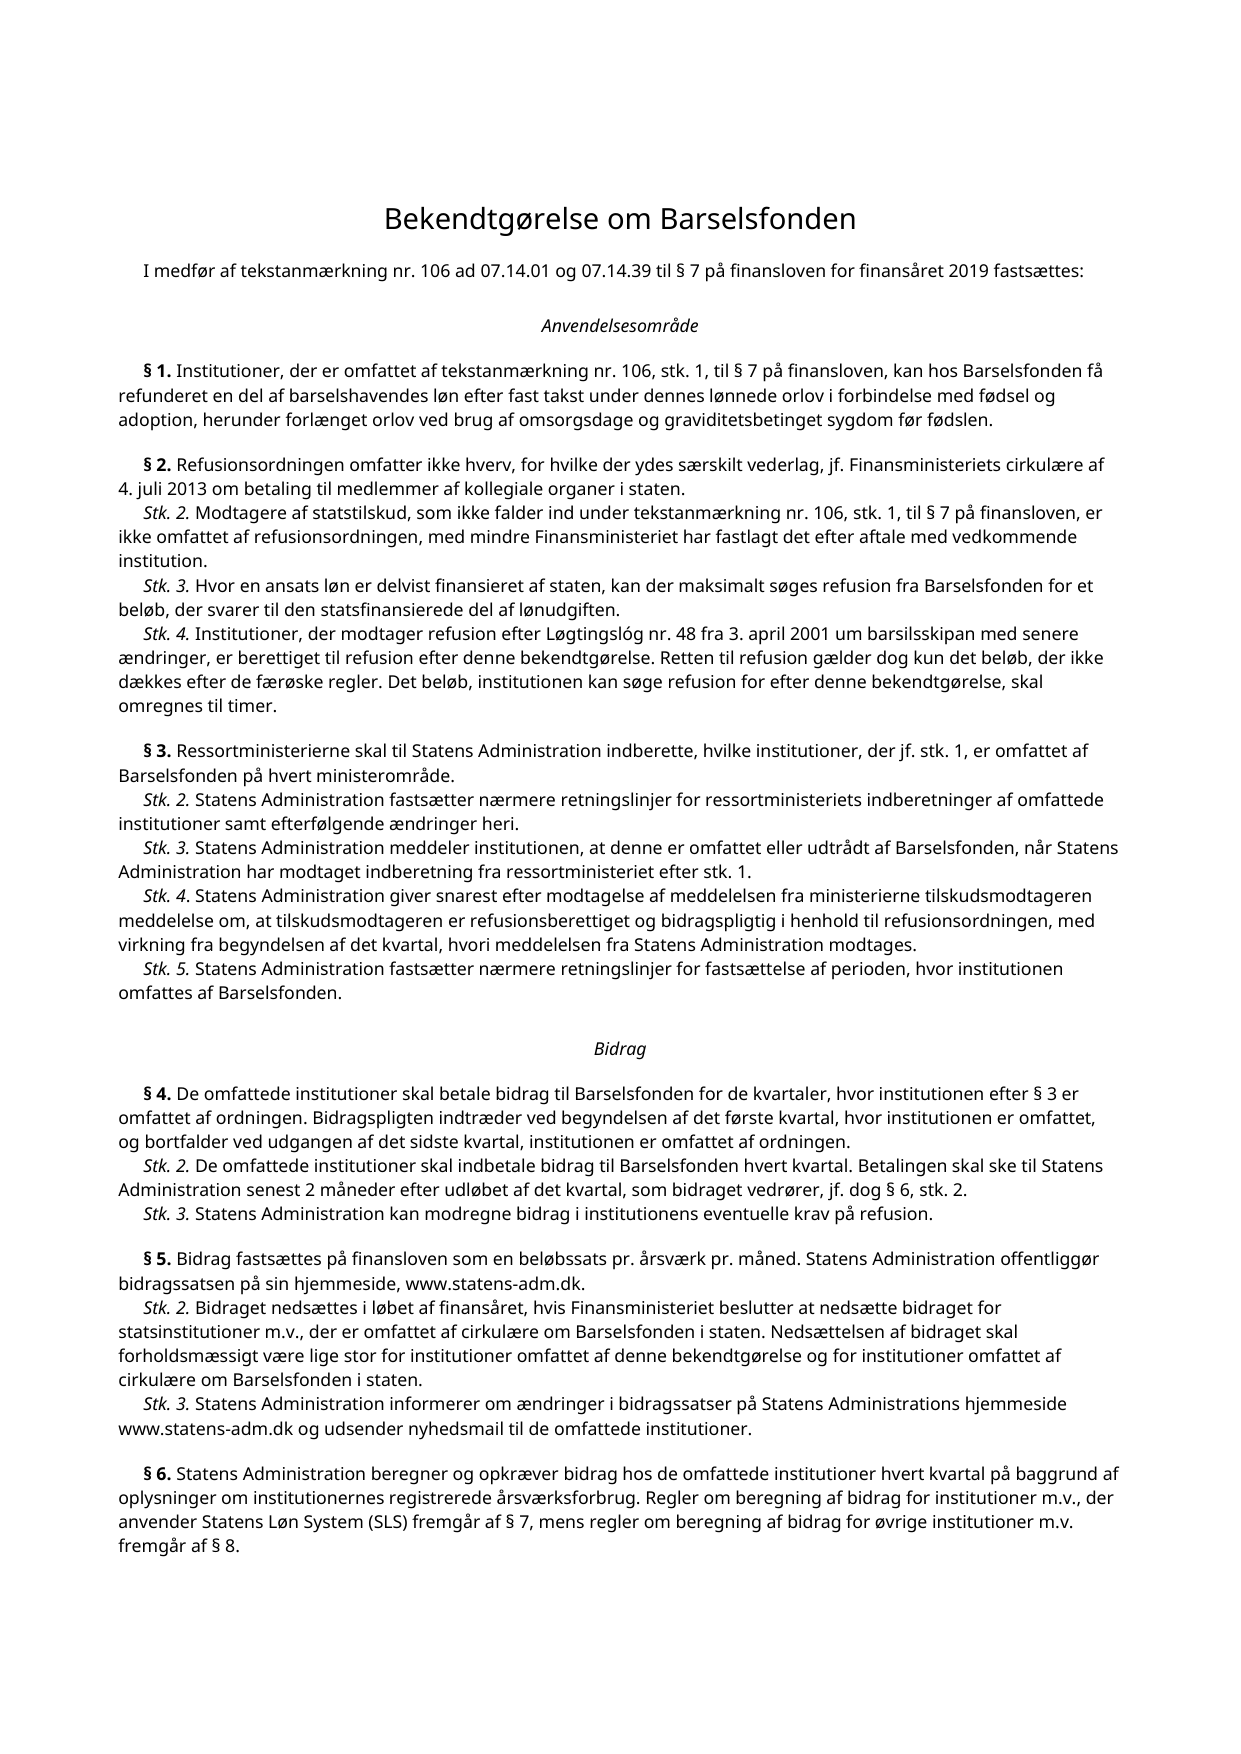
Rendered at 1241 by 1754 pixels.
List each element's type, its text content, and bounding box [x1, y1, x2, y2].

text § 4. De omfattede institutioner skal betale bidrag til Barselsfonden for de kvartaler, hvor institutionen efter § 3 er omfattet af ordningen. Bidragspligten indtræder ved begyndelsen af det første kvartal, hvor institutionen er omfattet, og bortfalder ved udgangen af det sidste kvartal, institutionen er omfattet af ordningen. [118, 1081, 1122, 1153]
text Stk. 2. Modtagere af statstilskud, som ikke falder ind under tekstanmærkning nr. 106, stk. 1, til § 7 på finansloven, er ikke omfattet af refusionsordningen, med mindre Finansministeriet har fastlagt det efter aftale med vedkommende institution. [118, 501, 1122, 573]
text Stk. 2. Bidraget nedsættes i løbet af finansåret, hvis Finansministeriet beslutter at nedsætte bidraget for statsinstitutioner m.v., der er omfattet af cirkulære om Barselsfonden i staten. Nedsættelsen af bidraget skal forholdsmæssigt være lige stor for institutioner omfattet af denne bekendtgørelse og for institutioner omfattet af cirkulære om Barselsfonden i staten. [118, 1295, 1122, 1392]
text § 2. Refusionsordningen omfatter ikke hverv, for hvilke der ydes særskilt vederlag, jf. Finansministeriets cirkulære af 4. juli 2013 om betaling til medlemmer af kollegiale organer i staten. [118, 452, 1122, 501]
text § 6. Statens Administration beregner og opkræver bidrag hos de omfattede institutioner hvert kvartal på baggrund af oplysninger om institutionernes registrerede årsværksforbrug. Regler om beregning af bidrag for institutioner m.v., der anvender Statens Løn System (SLS) fremgår af § 7, mens regler om beregning af bidrag for øvrige institutioner m.v. fremgår af § 8. [118, 1461, 1122, 1558]
text § 5. Bidrag fastsættes på finansloven som en beløbssats pr. årsværk pr. måned. Statens Administration offentliggør bidragssatsen på sin hjemmeside, www.statens-adm.dk. [118, 1247, 1122, 1295]
text Stk. 4. Institutioner, der modtager refusion efter Løgtingslóg nr. 48 fra 3. april 2001 um barsilsskipan med senere ændringer, er berettiget til refusion efter denne bekendtgørelse. Retten til refusion gælder dog kun det beløb, der ikke dækkes efter de færøske regler. Det beløb, institutionen kan søge refusion for efter denne bekendtgørelse, skal omregnes til timer. [118, 621, 1122, 718]
text I medfør af tekstanmærkning nr. 106 ad 07.14.01 og 07.14.39 til § 7 på finansloven for finansåret 2019 fastsættes: [118, 258, 1122, 283]
text Bekendtgørelse om Barselsfonden [118, 198, 1122, 238]
text Bidrag [118, 1036, 1122, 1060]
text Stk. 4. Statens Administration giver snarest efter modtagelse af meddelelsen fra ministerierne tilskudsmodtageren meddelelse om, at tilskudsmodtageren er refusionsberettiget og bidragspligtig i henhold til refusionsordningen, med virkning fra begyndelsen af det kvartal, hvori meddelelsen fra Statens Administration modtages. [118, 884, 1122, 956]
text Stk. 2. Statens Administration fastsætter nærmere retningslinjer for ressortministeriets indberetninger af omfattede institutioner samt efterfølgende ændringer heri. [118, 787, 1122, 836]
text Stk. 3. Statens Administration kan modregne bidrag i institutionens eventuelle krav på refusion. [118, 1202, 1122, 1226]
text Stk. 3. Statens Administration meddeler institutionen, at denne er omfattet eller udtrådt af Barselsfonden, når Statens Administration har modtaget indberetning fra ressortministeriet efter stk. 1. [118, 836, 1122, 884]
text Stk. 2. De omfattede institutioner skal indbetale bidrag til Barselsfonden hvert kvartal. Betalingen skal ske til Statens Administration senest 2 måneder efter udløbet af det kvartal, som bidraget vedrører, jf. dog § 6, stk. 2. [118, 1153, 1122, 1202]
text Anvendelsesområde [118, 314, 1122, 338]
text Stk. 3. Hvor en ansats løn er delvist finansieret af staten, kan der maksimalt søges refusion fra Barselsfonden for et beløb, der svarer til den statsfinansierede del af lønudgiften. [118, 573, 1122, 621]
text Stk. 5. Statens Administration fastsætter nærmere retningslinjer for fastsættelse af perioden, hvor institutionen omfattes af Barselsfonden. [118, 956, 1122, 1005]
text § 3. Ressortministerierne skal til Statens Administration indberette, hvilke institutioner, der jf. stk. 1, er omfattet af Barselsfonden på hvert ministerområde. [118, 739, 1122, 787]
text § 1. Institutioner, der er omfattet af tekstanmærkning nr. 106, stk. 1, til § 7 på finansloven, kan hos Barselsfonden få refunderet en del af barselshavendes løn efter fast takst under dennes lønnede orlov i forbindelse med fødsel og adoption, herunder forlænget orlov ved brug af omsorgsdage og graviditetsbetinget sygdom før fødslen. [118, 359, 1122, 431]
text Stk. 3. Statens Administration informerer om ændringer i bidragssatser på Statens Administrations hjemmeside www.statens-adm.dk og udsender nyhedsmail til de omfattede institutioner. [118, 1392, 1122, 1440]
